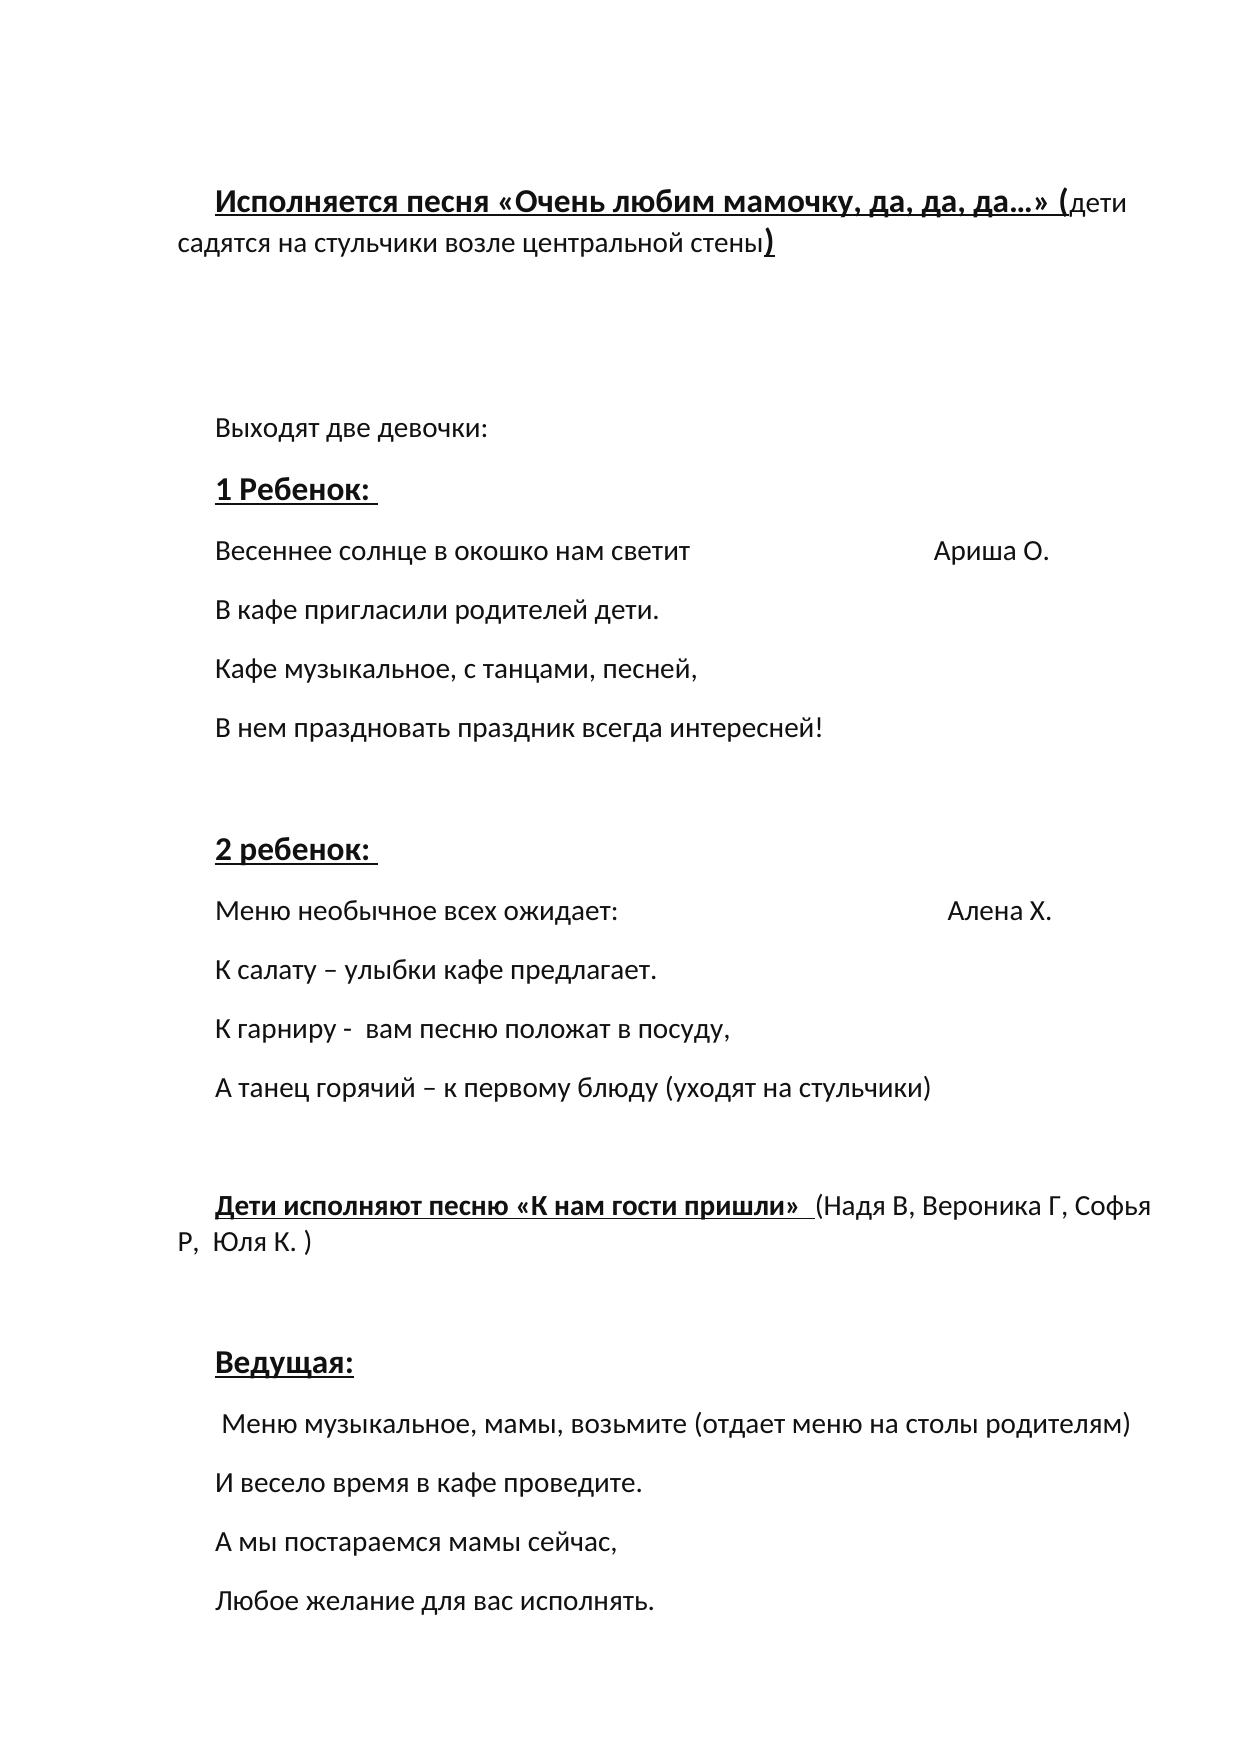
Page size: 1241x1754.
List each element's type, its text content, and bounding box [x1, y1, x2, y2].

text И весело время в кафе проведите. [177, 1464, 1152, 1500]
text А мы постараемся мамы сейчас, [177, 1523, 1152, 1559]
text А танец горячий – к первому блюду (уходят на стульчики) [177, 1069, 1152, 1105]
text К гарниру - вам песню положат в посуду, [177, 1010, 1152, 1046]
text Выходят две девочки: [177, 409, 1152, 445]
text 2 ребенок: [177, 828, 1152, 868]
text Меню необычное всех ожидает: Алена Х. [177, 892, 1152, 927]
text Меню музыкальное, мамы, возьмите (отдает меню на столы родителям) [177, 1405, 1152, 1441]
text Кафе музыкальное, с танцами, песней, [177, 651, 1152, 686]
text В кафе пригласили родителей дети. [177, 591, 1152, 627]
text 1 Ребенок: [177, 468, 1152, 509]
text Весеннее солнце в окошко нам светит Ариша О. [177, 532, 1152, 568]
text Исполняется песня «Очень любим мамочку, да, да, да…» (дети садятся на стульчики возле центральной стены) [177, 179, 1152, 261]
text Ведущая: [177, 1341, 1152, 1382]
text К салату – улыбки кафе предлагает. [215, 951, 1152, 987]
text Дети исполняют песню «К нам гости пришли» (Надя В, Вероника Г, Софья Р, Юля К. ) [177, 1187, 1152, 1258]
text Любое желание для вас исполнять. [177, 1582, 1152, 1618]
text В нем праздновать праздник всегда интересней! [177, 709, 1152, 745]
